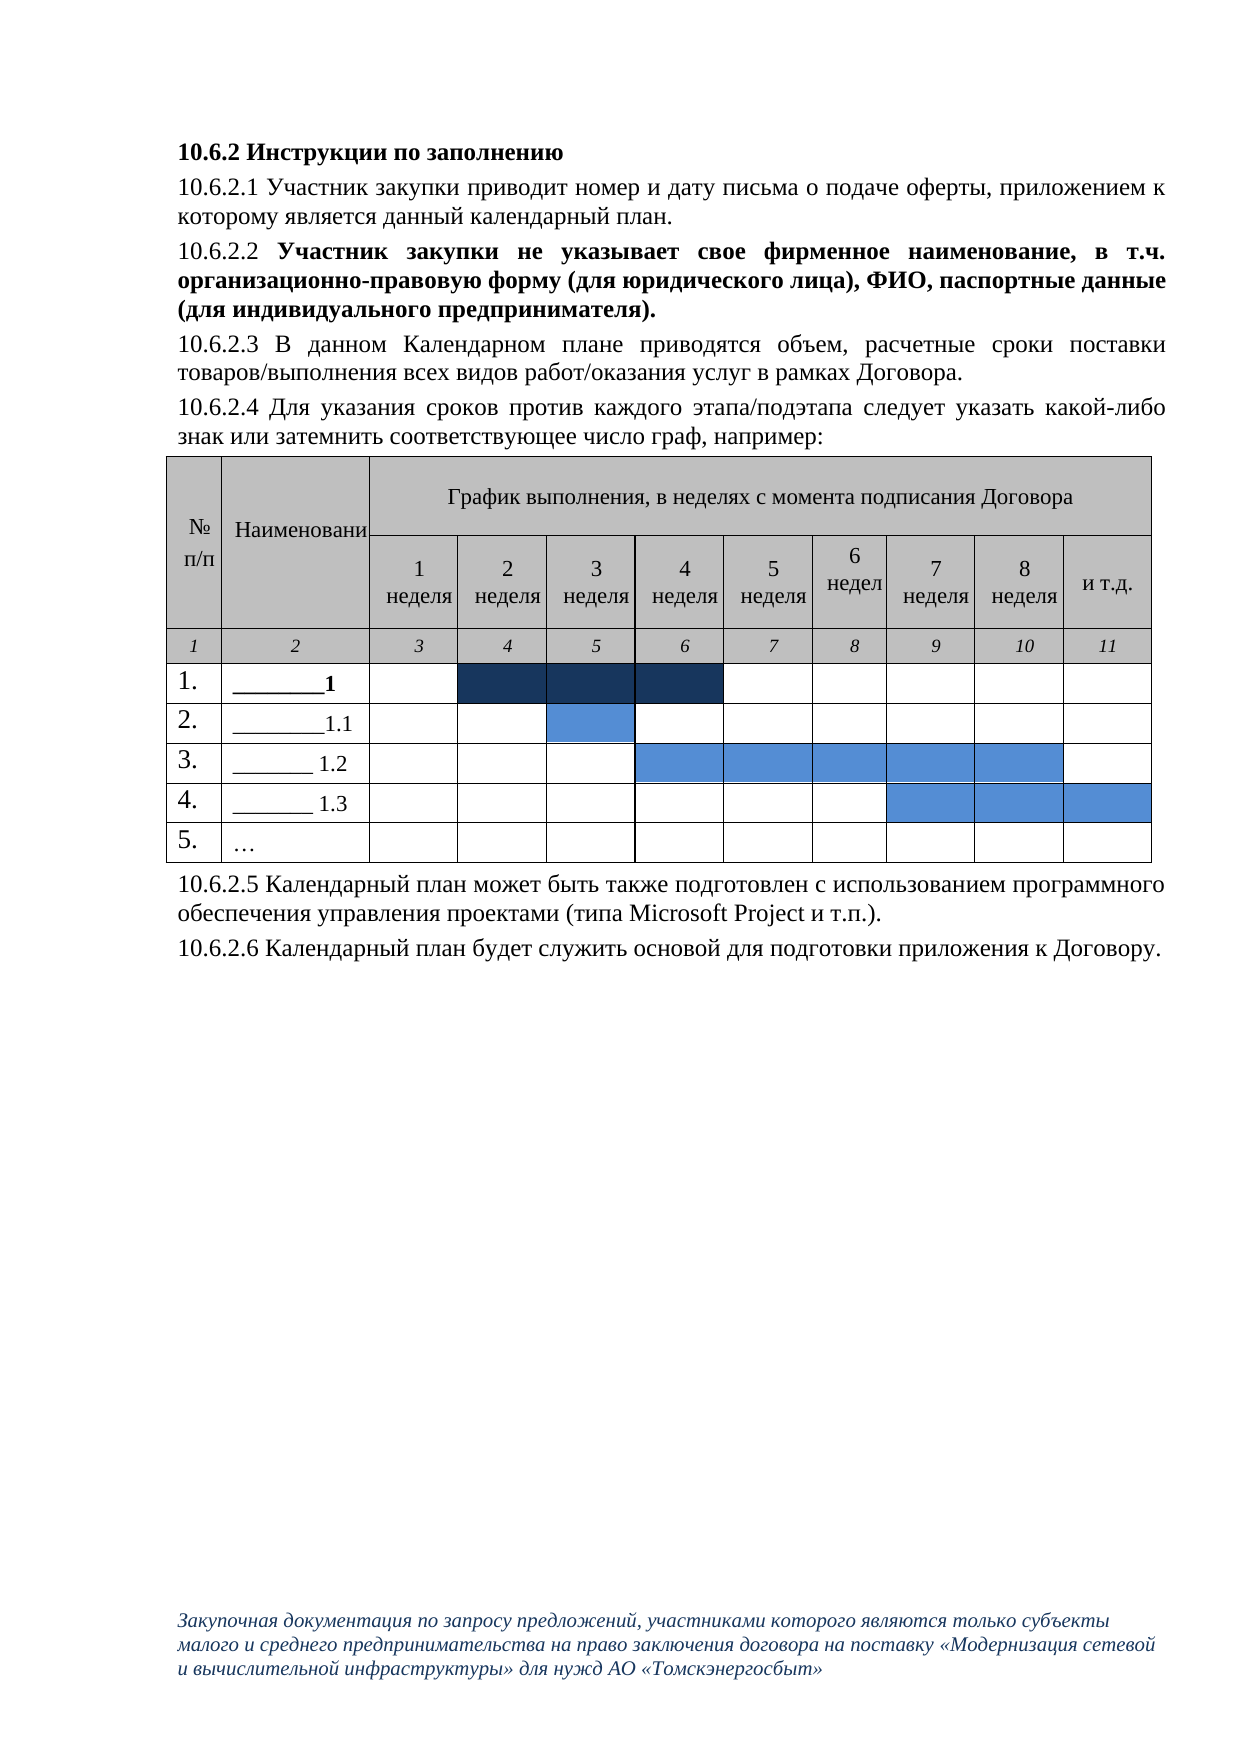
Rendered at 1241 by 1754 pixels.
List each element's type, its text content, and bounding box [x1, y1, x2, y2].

text 10.6.2.6 Календарный план будет служить основой для подготовки приложения к Договору. [177, 933, 1167, 962]
table_cell [724, 744, 812, 782]
table_cell [887, 784, 974, 822]
table_cell [458, 664, 546, 703]
table_cell [636, 784, 723, 822]
table_cell [1064, 744, 1151, 782]
table_cell 2 неделя [458, 536, 546, 628]
table_cell ________1 [222, 664, 369, 703]
table_cell [458, 704, 546, 742]
table_cell [724, 823, 812, 862]
table_cell _______ 1.2 [222, 744, 369, 782]
table_cell [1064, 784, 1151, 822]
table_cell 1 [167, 629, 221, 663]
table_cell 5 неделя [724, 536, 812, 628]
table_cell [975, 784, 1063, 822]
table_cell 3 [370, 629, 457, 663]
table_cell [887, 823, 974, 862]
table_cell [458, 784, 546, 822]
table_cell ________1.1 [222, 704, 369, 742]
table_cell 8 неделя [975, 536, 1063, 628]
table_cell [887, 744, 974, 782]
table_cell [167, 744, 221, 782]
table_cell [1064, 664, 1151, 703]
table_cell [370, 823, 457, 862]
table_cell 6 [636, 629, 723, 663]
table_cell [724, 704, 812, 742]
table_cell [887, 664, 974, 703]
table_cell 4 [458, 629, 546, 663]
table_cell [547, 664, 634, 703]
table_cell 6 неделя [813, 536, 886, 628]
table_cell [167, 784, 221, 822]
table_cell [975, 664, 1063, 703]
table_cell _______ 1.3 [222, 784, 369, 822]
table_cell 8 [813, 629, 886, 663]
table_cell [813, 664, 886, 703]
table_cell [975, 823, 1063, 862]
table_cell [724, 784, 812, 822]
table_cell [547, 784, 634, 822]
table_cell [813, 704, 886, 742]
table_cell [167, 664, 221, 703]
table_cell 10 [975, 629, 1063, 663]
table_cell 4 неделя [636, 536, 723, 628]
text 10.6.2.1 Участник закупки приводит номер и дату письма о подаче оферты, приложением к которому является данный календарный план. [177, 172, 1167, 230]
table_header График выполнения, в неделях с момента подписания Договора [370, 457, 1151, 535]
table_cell [370, 704, 457, 742]
table_cell 3 неделя [547, 536, 634, 628]
text 10.6.2.5 Календарный план может быть также подготовлен с использованием программного обеспечения управления проектами (типа Microsoft Project и т.п.). [177, 869, 1167, 927]
table_cell 5 [547, 629, 634, 663]
table_cell [636, 704, 723, 742]
table_cell [458, 823, 546, 862]
table_cell 7 [724, 629, 812, 663]
text 10.6.2.2 Участник закупки не указывает свое фирменное наименование, в т.ч. организационно-правовую форму (для юридического лица), ФИО, паспортные данные (для индивидуального предпринимателя). [177, 236, 1167, 322]
table_cell [458, 744, 546, 782]
table_cell 1 неделя [370, 536, 457, 628]
text 10.6.2.3 В данном Календарном плане приводятся объем, расчетные сроки поставки товаров/выполнения всех видов работ/оказания услуг в рамках Договора. [177, 329, 1167, 386]
table_header № п/п [167, 457, 221, 628]
table_cell [887, 704, 974, 742]
table_cell [1064, 823, 1151, 862]
table_cell и т.д. [1064, 536, 1151, 628]
table_cell [167, 704, 221, 742]
text 10.6.2.4 Для указания сроков против каждого этапа/подэтапа следует указать какой-либо знак или затемнить соответствующее число граф, например: [177, 392, 1167, 450]
table_cell [1064, 704, 1151, 742]
table_cell [547, 744, 634, 782]
table_header Наименование этапа [222, 457, 369, 628]
table_cell … [222, 823, 369, 862]
table_cell 9 [887, 629, 974, 663]
table_cell [724, 664, 812, 703]
table_cell [636, 744, 723, 782]
table_cell [975, 704, 1063, 742]
table_cell [547, 704, 634, 742]
table_cell [813, 744, 886, 782]
table_cell [813, 823, 886, 862]
table_cell 7 неделя [887, 536, 974, 628]
table_cell [167, 823, 221, 862]
table_cell [547, 823, 634, 862]
table_cell [370, 664, 457, 703]
table_cell [370, 784, 457, 822]
table_cell [370, 744, 457, 782]
text 10.6.2 Инструкции по заполнению [177, 137, 1167, 166]
table_cell 11 [1064, 629, 1151, 663]
table_cell 2 [222, 629, 369, 663]
table_cell [636, 664, 723, 703]
table_cell [636, 823, 723, 862]
table_cell [813, 784, 886, 822]
table_cell [975, 744, 1063, 782]
